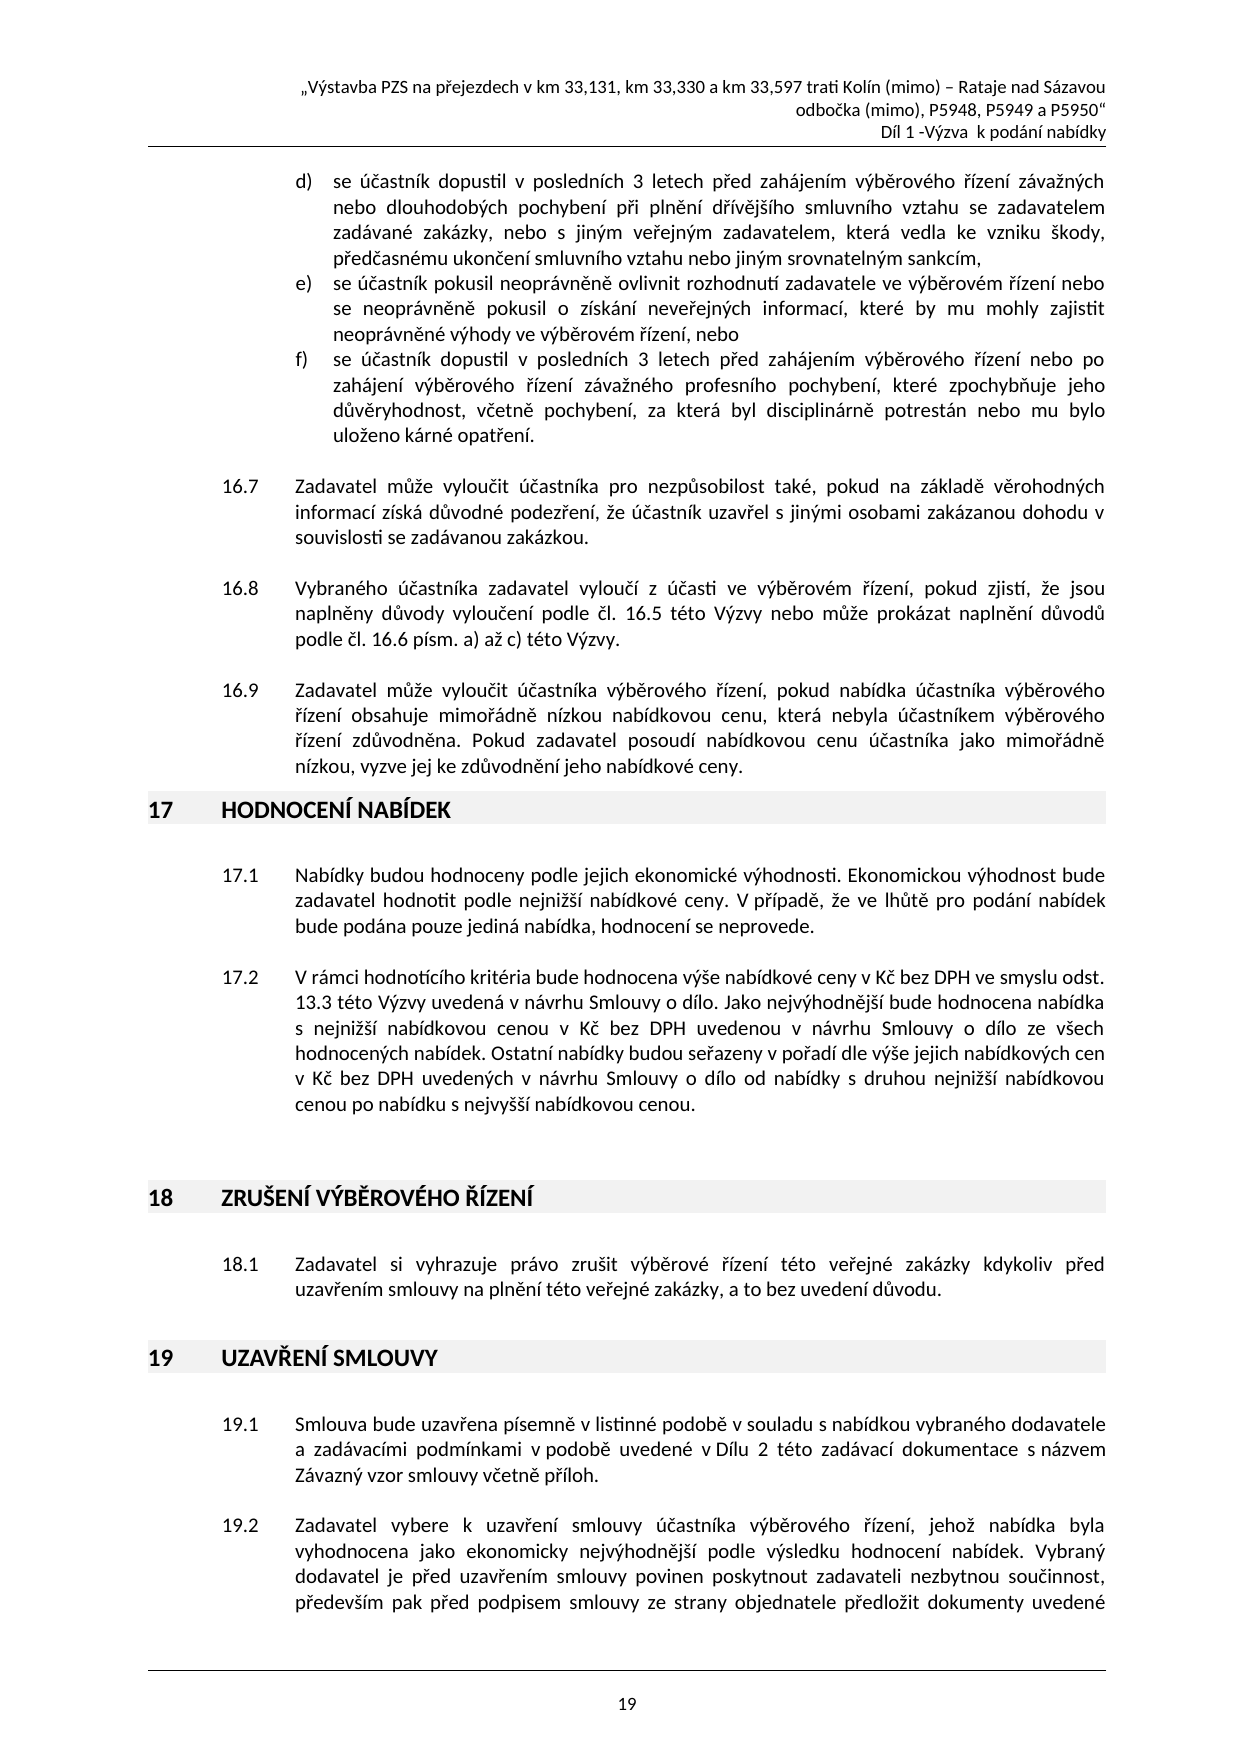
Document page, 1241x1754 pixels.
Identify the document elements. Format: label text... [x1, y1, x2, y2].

list Nabídky budou hodnoceny podle jejich ekonomické výhodnosti. Ekonomickou výhodnost bude zadavatel hodnotit podle nejnižší nabídkové ceny. V případě, že ve lhůtě pro podání nabídek bude podána pouze jediná nabídka, hodnocení se neprovede. [222, 862, 1106, 938]
list Vybraného účastníka zadavatel vyloučí z účasti ve výběrovém řízení, pokud zjistí, že jsou naplněny důvody vyloučení podle čl. 16.5 této Výzvy nebo může prokázat naplnění důvodů podle čl. 16.6 písm. a) až c) této Výzvy. [222, 575, 1106, 651]
subtitle ZRUŠENÍ VÝBĚROVÉHO ŘÍZENÍ [148, 1180, 1106, 1213]
list Smlouva bude uzavřena písemně v listinné podobě v souladu s nabídkou vybraného dodavatele a zadávacími podmínkami v podobě uvedené v Dílu 2 této zadávací dokumentace s názvem Závazný vzor smlouvy včetně příloh. [222, 1411, 1106, 1487]
subtitle UZAVŘENÍ SMLOUVY [148, 1340, 1106, 1373]
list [222, 1513, 1106, 1614]
subtitle HODNOCENÍ NABÍDEK [148, 791, 1106, 824]
list se účastník dopustil v posledních 3 letech před zahájením výběrového řízení nebo po zahájení výběrového řízení závažného profesního pochybení, které zpochybňuje jeho důvěryhodnost, včetně pochybení, za která byl disciplinárně potrestán nebo mu bylo uloženo kárné opatření. [295, 346, 1106, 448]
list Zadavatel může vyloučit účastníka pro nezpůsobilost také, pokud na základě věrohodných informací získá důvodné podezření, že účastník uzavřel s jinými osobami zakázanou dohodu v souvislosti se zadávanou zakázkou. [222, 473, 1106, 550]
list se účastník dopustil v posledních 3 letech před zahájením výběrového řízení závažných nebo dlouhodobých pochybení při plnění dřívějšího smluvního vztahu se zadavatelem zadávané zakázky, nebo s jiným veřejným zadavatelem, která vedla ke vzniku škody, předčasnému ukončení smluvního vztahu nebo jiným srovnatelným sankcím, [295, 168, 1106, 270]
list V rámci hodnotícího kritéria bude hodnocena výše nabídkové ceny v Kč bez DPH ve smyslu odst. 13.3 této Výzvy uvedená v návrhu Smlouvy o dílo. Jako nejvýhodnější bude hodnocena nabídka s nejnižší nabídkovou cenou v Kč bez DPH uvedenou v návrhu Smlouvy o dílo ze všech hodnocených nabídek. Ostatní nabídky budou seřazeny v pořadí dle výše jejich nabídkových cen v Kč bez DPH uvedených v návrhu Smlouvy o dílo od nabídky s druhou nejnižší nabídkovou cenou po nabídku s nejvyšší nabídkovou cenou. [222, 964, 1106, 1116]
list se účastník pokusil neoprávněně ovlivnit rozhodnutí zadavatele ve výběrovém řízení nebo se neoprávněně pokusil o získání neveřejných informací, které by mu mohly zajistit neoprávněné výhody ve výběrovém řízení, nebo [295, 270, 1106, 346]
list Zadavatel může vyloučit účastníka výběrového řízení, pokud nabídka účastníka výběrového řízení obsahuje mimořádně nízkou nabídkovou cenu, která nebyla účastníkem výběrového řízení zdůvodněna. Pokud zadavatel posoudí nabídkovou cenu účastníka jako mimořádně nízkou, vyzve jej ke zdůvodnění jeho nabídkové ceny. [222, 677, 1106, 778]
list Zadavatel si vyhrazuje právo zrušit výběrové řízení této veřejné zakázky kdykoliv před uzavřením smlouvy na plnění této veřejné zakázky, a to bez uvedení důvodu. [222, 1251, 1106, 1302]
